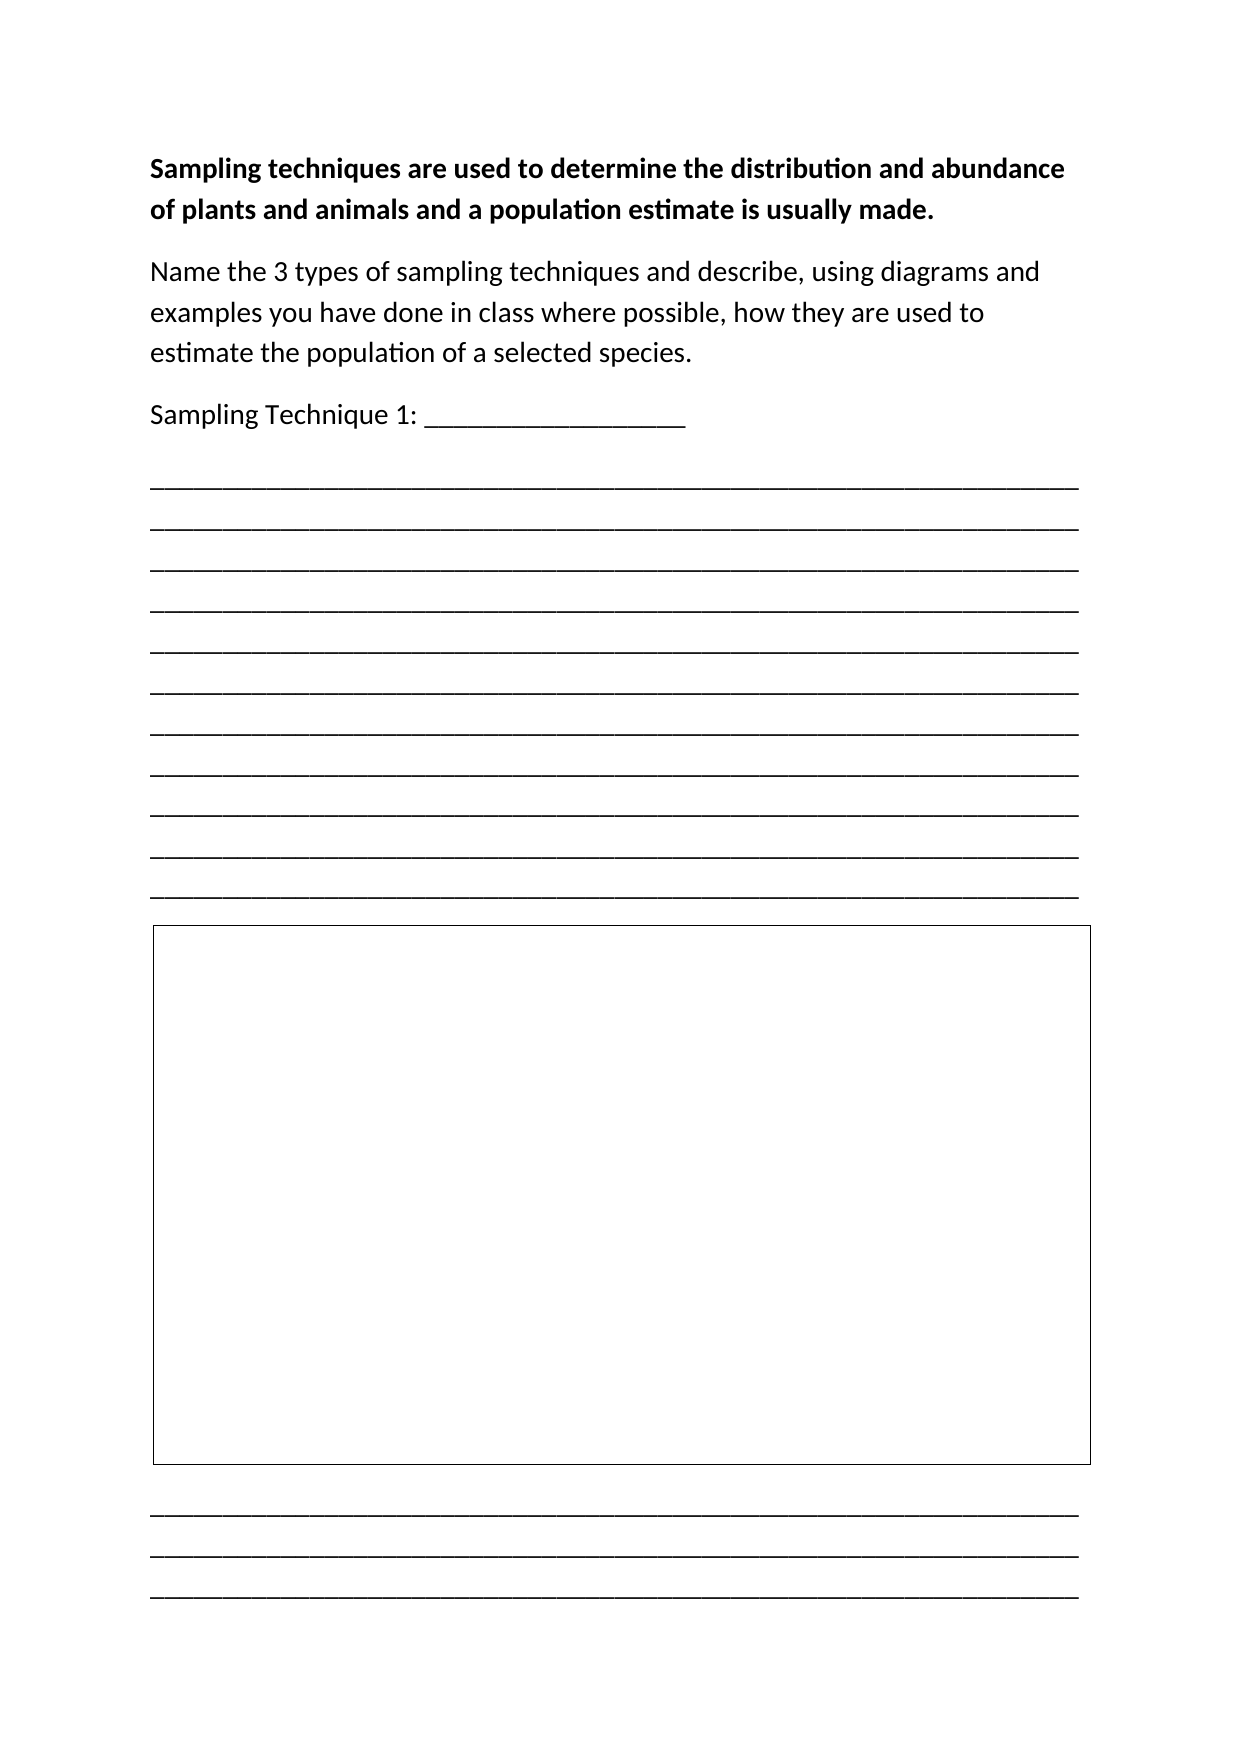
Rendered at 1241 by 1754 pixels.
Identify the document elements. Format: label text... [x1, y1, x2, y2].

text Name the 3 types of sampling techniques and describe, using diagrams and examples you have done in class where possible, how they are used to estimate the population of a selected species. [150, 253, 1090, 370]
text Sampling techniques are used to determine the distribution and abundance of plants and animals and a population estimate is usually made. [150, 150, 1090, 227]
text ________________________________________________________________________________________________________________________________________________________________________________________________ [150, 1485, 1090, 1603]
text Sampling Technique 1: __________________ [150, 396, 1090, 432]
text ________________________________________________________________________________________________________________________________________________________________________________________________________________________________________________________________________________________________________________________________________________________________________________________________________________________________________________________________________________________________________________________________________________________________________________________________________________________________________________________________________________________________________________________________ [150, 458, 1090, 903]
